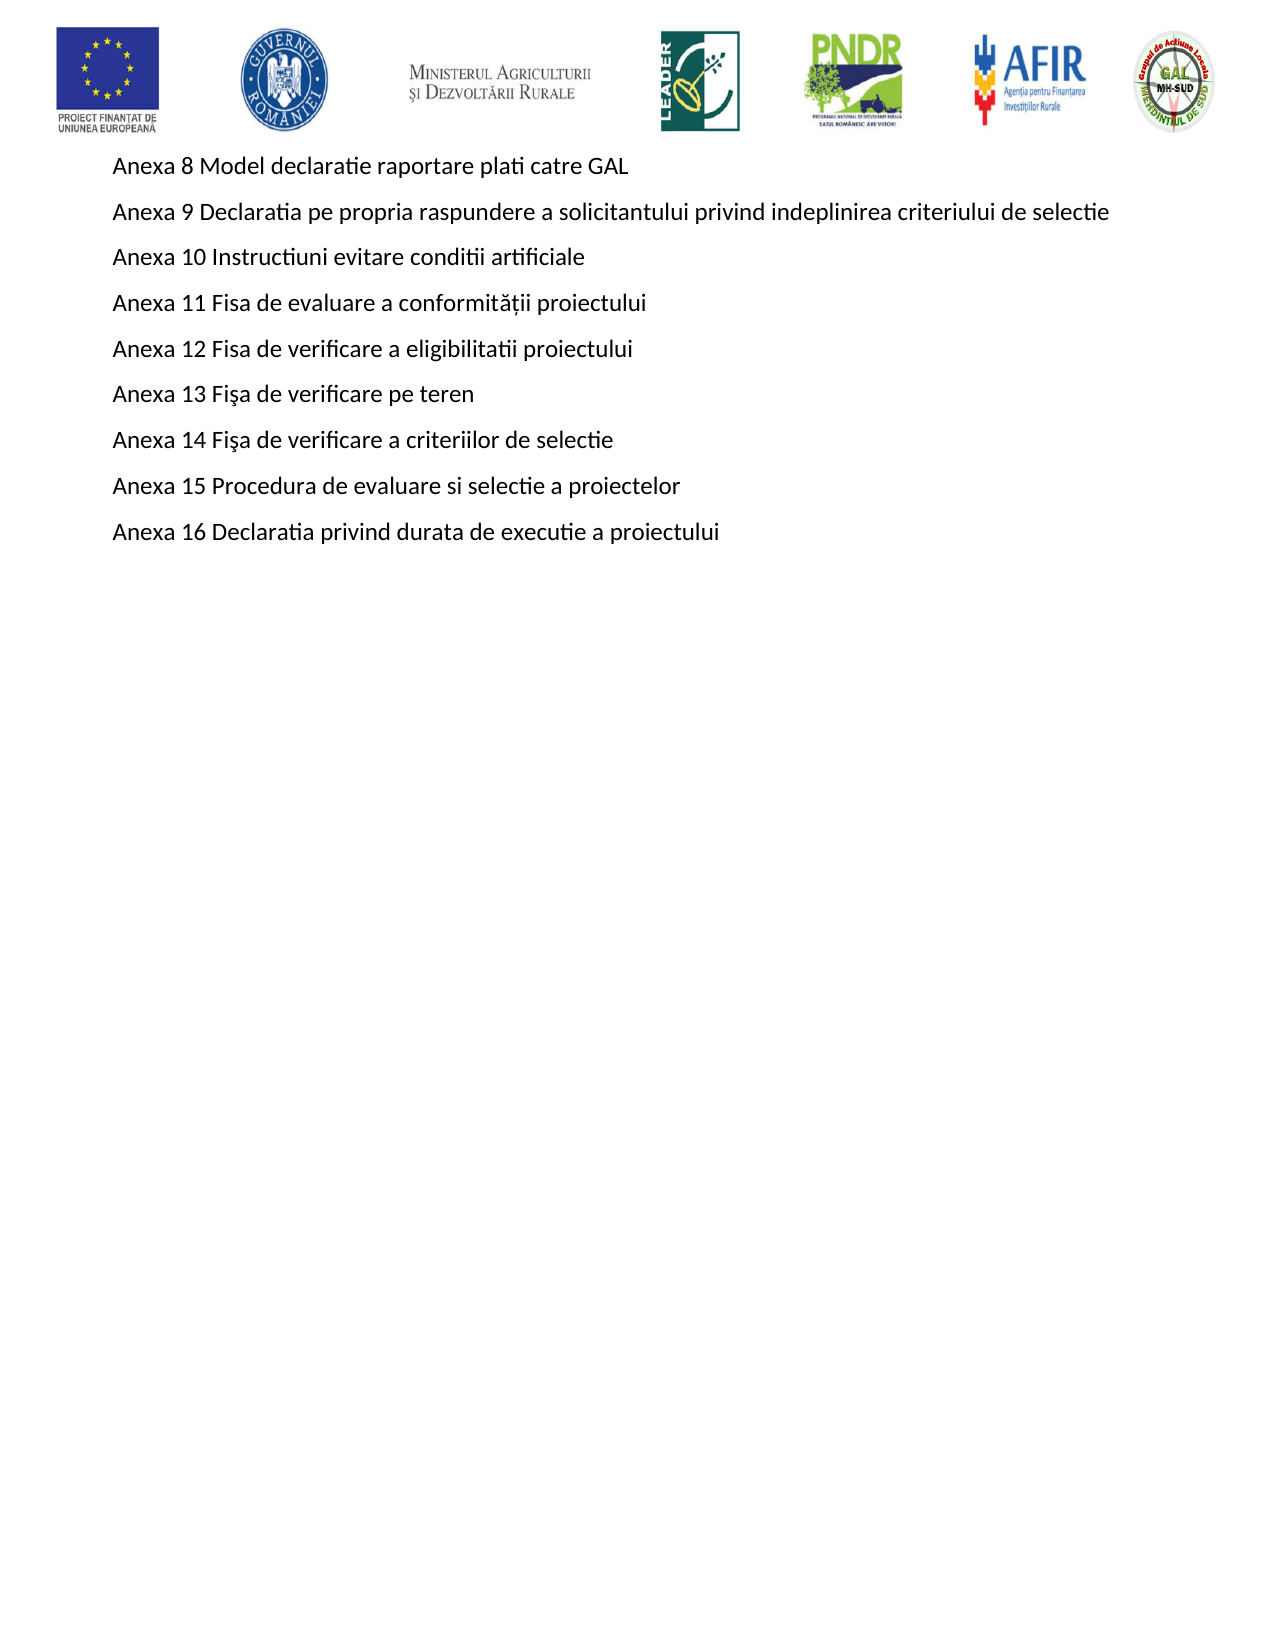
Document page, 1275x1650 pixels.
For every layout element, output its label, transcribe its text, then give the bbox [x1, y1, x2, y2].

text Anexa 11 Fisa de evaluare a conformității proiectului [112, 287, 1162, 318]
text Anexa 13 Fişa de verificare pe teren [112, 379, 1162, 409]
text Anexa 14 Fişa de verificare a criteriilor de selectie [112, 424, 1162, 455]
text Anexa 9 Declaratia pe propria raspundere a solicitantului privind indeplinirea criteriului de selectie [112, 196, 1162, 226]
picture [27, 19, 1235, 132]
text Anexa 15 Procedura de evaluare si selectie a proiectelor [112, 470, 1162, 501]
text Anexa 12 Fisa de verificare a eligibilitatii proiectului [112, 333, 1162, 363]
text Anexa 16 Declaratia privind durata de executie a proiectului [112, 516, 1162, 546]
text Anexa 8 Model declaratie raportare plati catre GAL [112, 150, 1162, 181]
text Anexa 10 Instructiuni evitare conditii artificiale [112, 241, 1162, 272]
